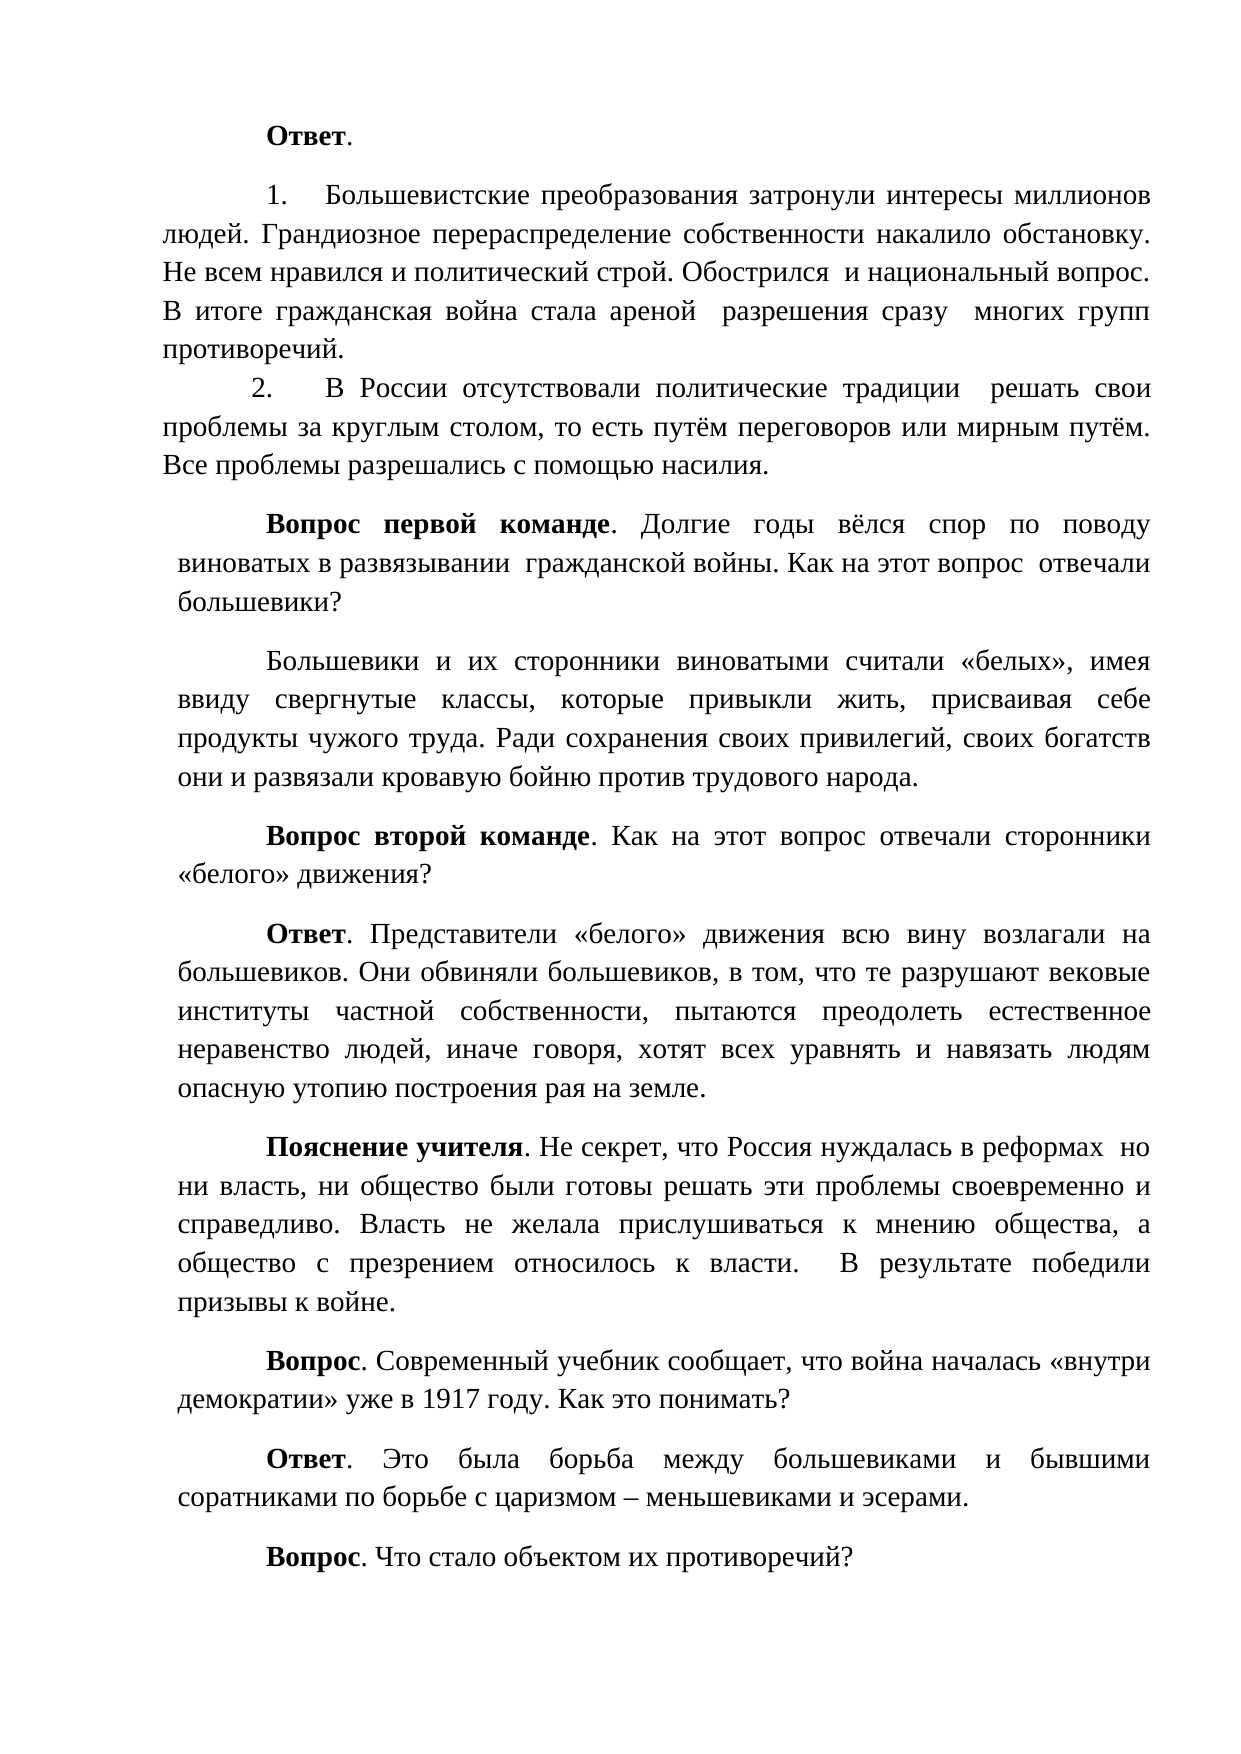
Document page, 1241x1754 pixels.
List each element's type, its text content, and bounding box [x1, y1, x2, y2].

text Вопрос первой команде. Долгие годы вёлся спор по поводу виноватых в развязывании гражданской войны. Как на этот вопрос отвечали большевики? [177, 507, 1152, 617]
text Ответ. Представители «белого» движения всю вину возлагали на большевиков. Они обвиняли большевиков, в том, что те разрушают вековые институты частной собственности, пытаются преодолеть естественное неравенство людей, иначе говоря, хотят всех уравнять и навязать людям опасную утопию построения рая на земле. [177, 916, 1152, 1104]
text Вопрос второй команде. Как на этот вопрос отвечали сторонники «белого» движения? [177, 818, 1152, 890]
text Ответ. [177, 118, 1152, 152]
list Большевистские преобразования затронули интересы миллионов людей. Грандиозное перераспределение собственности накалило обстановку. Не всем нравился и политический строй. Обострился и национальный вопрос. В итоге гражданская война стала ареной разрешения сразу многих групп противоречий. [162, 177, 1152, 365]
text Пояснение учителя. Не секрет, что Россия нуждалась в реформах но ни власть, ни общество были готовы решать эти проблемы своевременно и справедливо. Власть не желала прислушиваться к мнению общества, а общество с презрением относилось к власти. В результате победили призывы к войне. [177, 1129, 1152, 1317]
text Вопрос. Современный учебник сообщает, что война началась «внутри демократии» уже в 1917 году. Как это понимать? [177, 1343, 1152, 1415]
list В России отсутствовали политические традиции решать свои проблемы за круглым столом, то есть путём переговоров или мирным путём. Все проблемы разрешались с помощью насилия. [162, 370, 1152, 481]
text Большевики и их сторонники виноватыми считали «белых», имея ввиду свергнутые классы, которые привыкли жить, присваивая себе продукты чужого труда. Ради сохранения своих привилегий, своих богатств они и развязали кровавую бойню против трудового народа. [177, 643, 1152, 792]
text Вопрос. Что стало объектом их противоречий? [177, 1539, 1152, 1572]
text Ответ. Это была борьба между большевиками и бывшими соратниками по борьбе с царизмом – меньшевиками и эсерами. [177, 1441, 1152, 1513]
